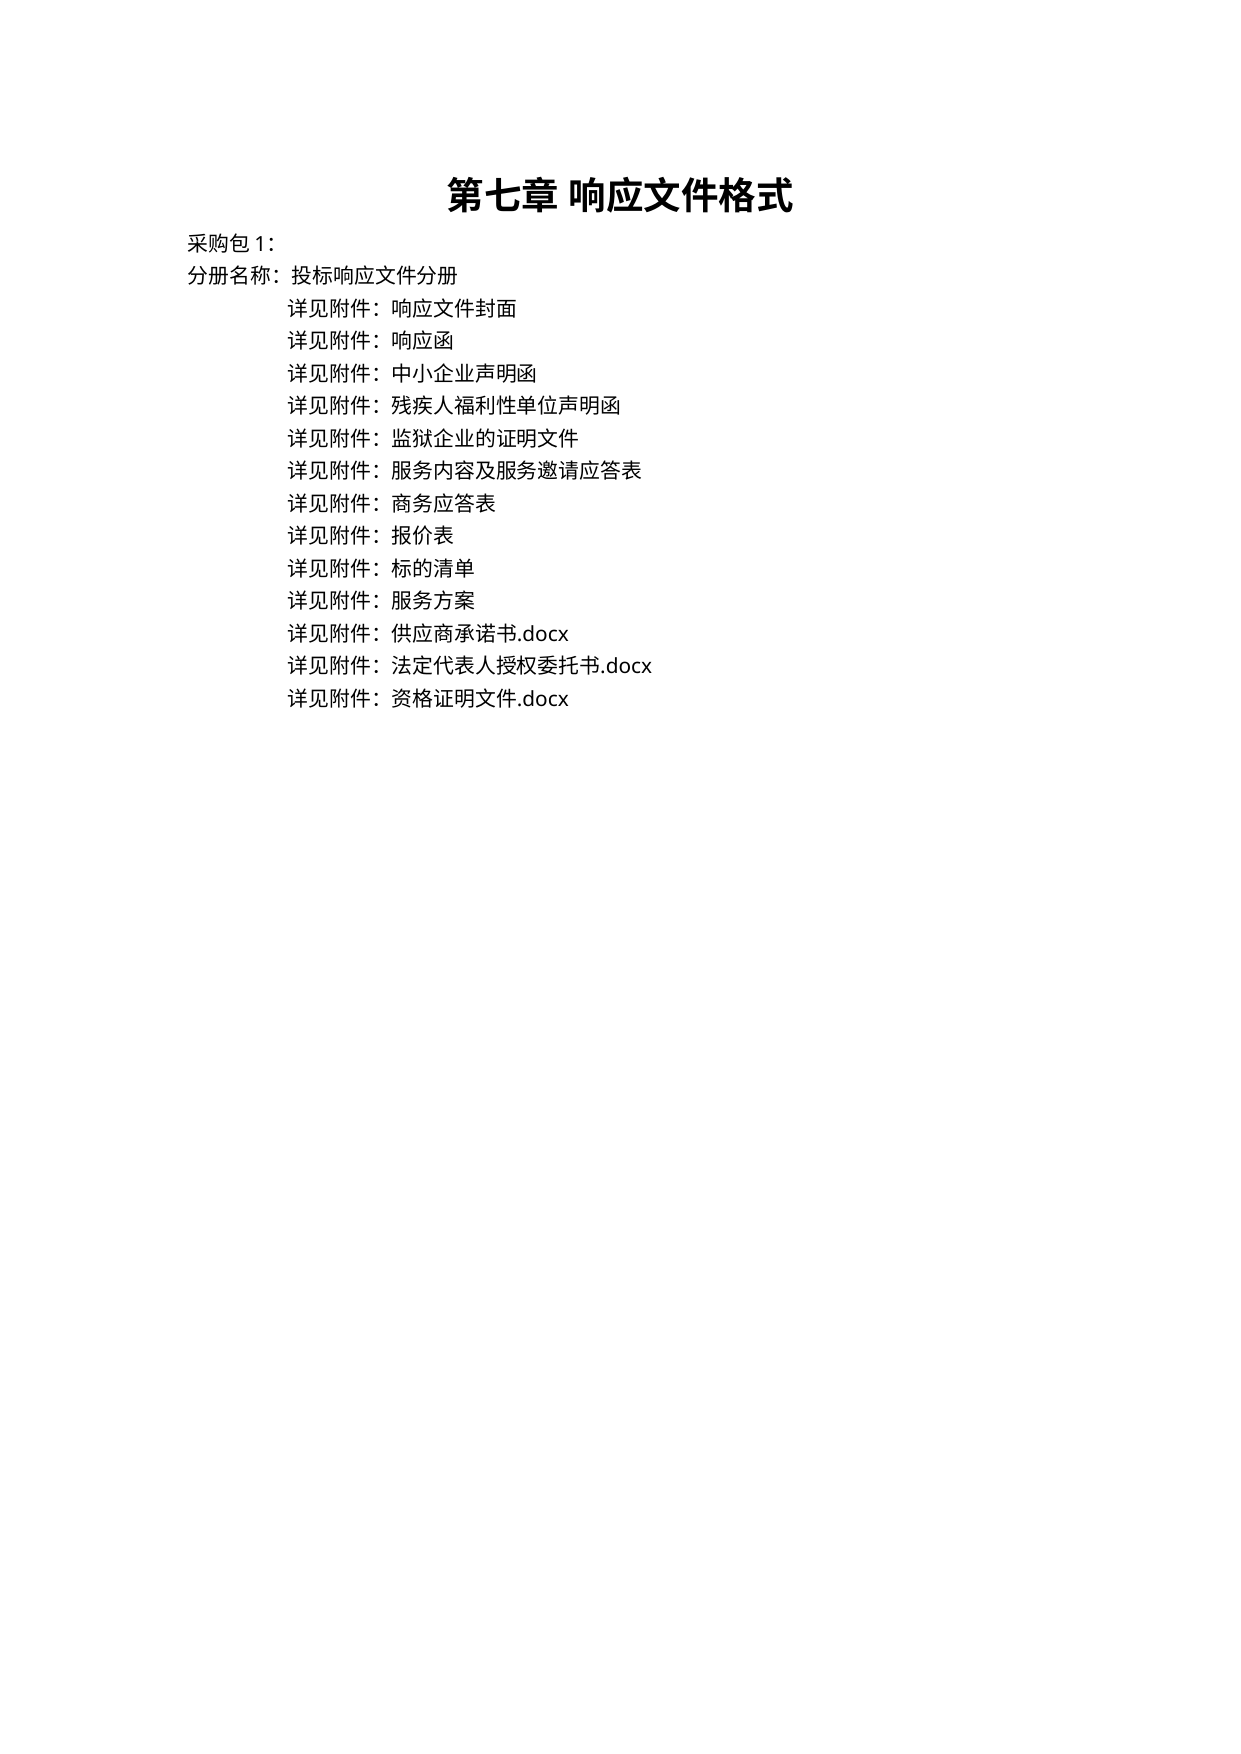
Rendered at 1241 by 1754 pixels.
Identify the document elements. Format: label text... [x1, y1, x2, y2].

text 第七章 响应文件格式 [187, 162, 1053, 227]
text 详见附件：响应文件封面 [187, 292, 1053, 324]
text 详见附件：商务应答表 [187, 487, 1053, 519]
text 详见附件：中小企业声明函 [187, 357, 1053, 389]
text 详见附件：资格证明文件.docx [187, 682, 1053, 714]
text 详见附件：报价表 [187, 519, 1053, 552]
text 详见附件：残疾人福利性单位声明函 [187, 389, 1053, 422]
text 详见附件：监狱企业的证明文件 [187, 422, 1053, 454]
text 详见附件：响应函 [187, 324, 1053, 357]
text 详见附件：标的清单 [187, 552, 1053, 584]
text 详见附件：服务内容及服务邀请应答表 [187, 454, 1053, 487]
text 详见附件：法定代表人授权委托书.docx [187, 649, 1053, 682]
text 详见附件：供应商承诺书.docx [187, 617, 1053, 649]
text 分册名称：投标响应文件分册 [187, 259, 1053, 292]
text 采购包1： [187, 227, 1053, 259]
text 详见附件：服务方案 [187, 584, 1053, 617]
